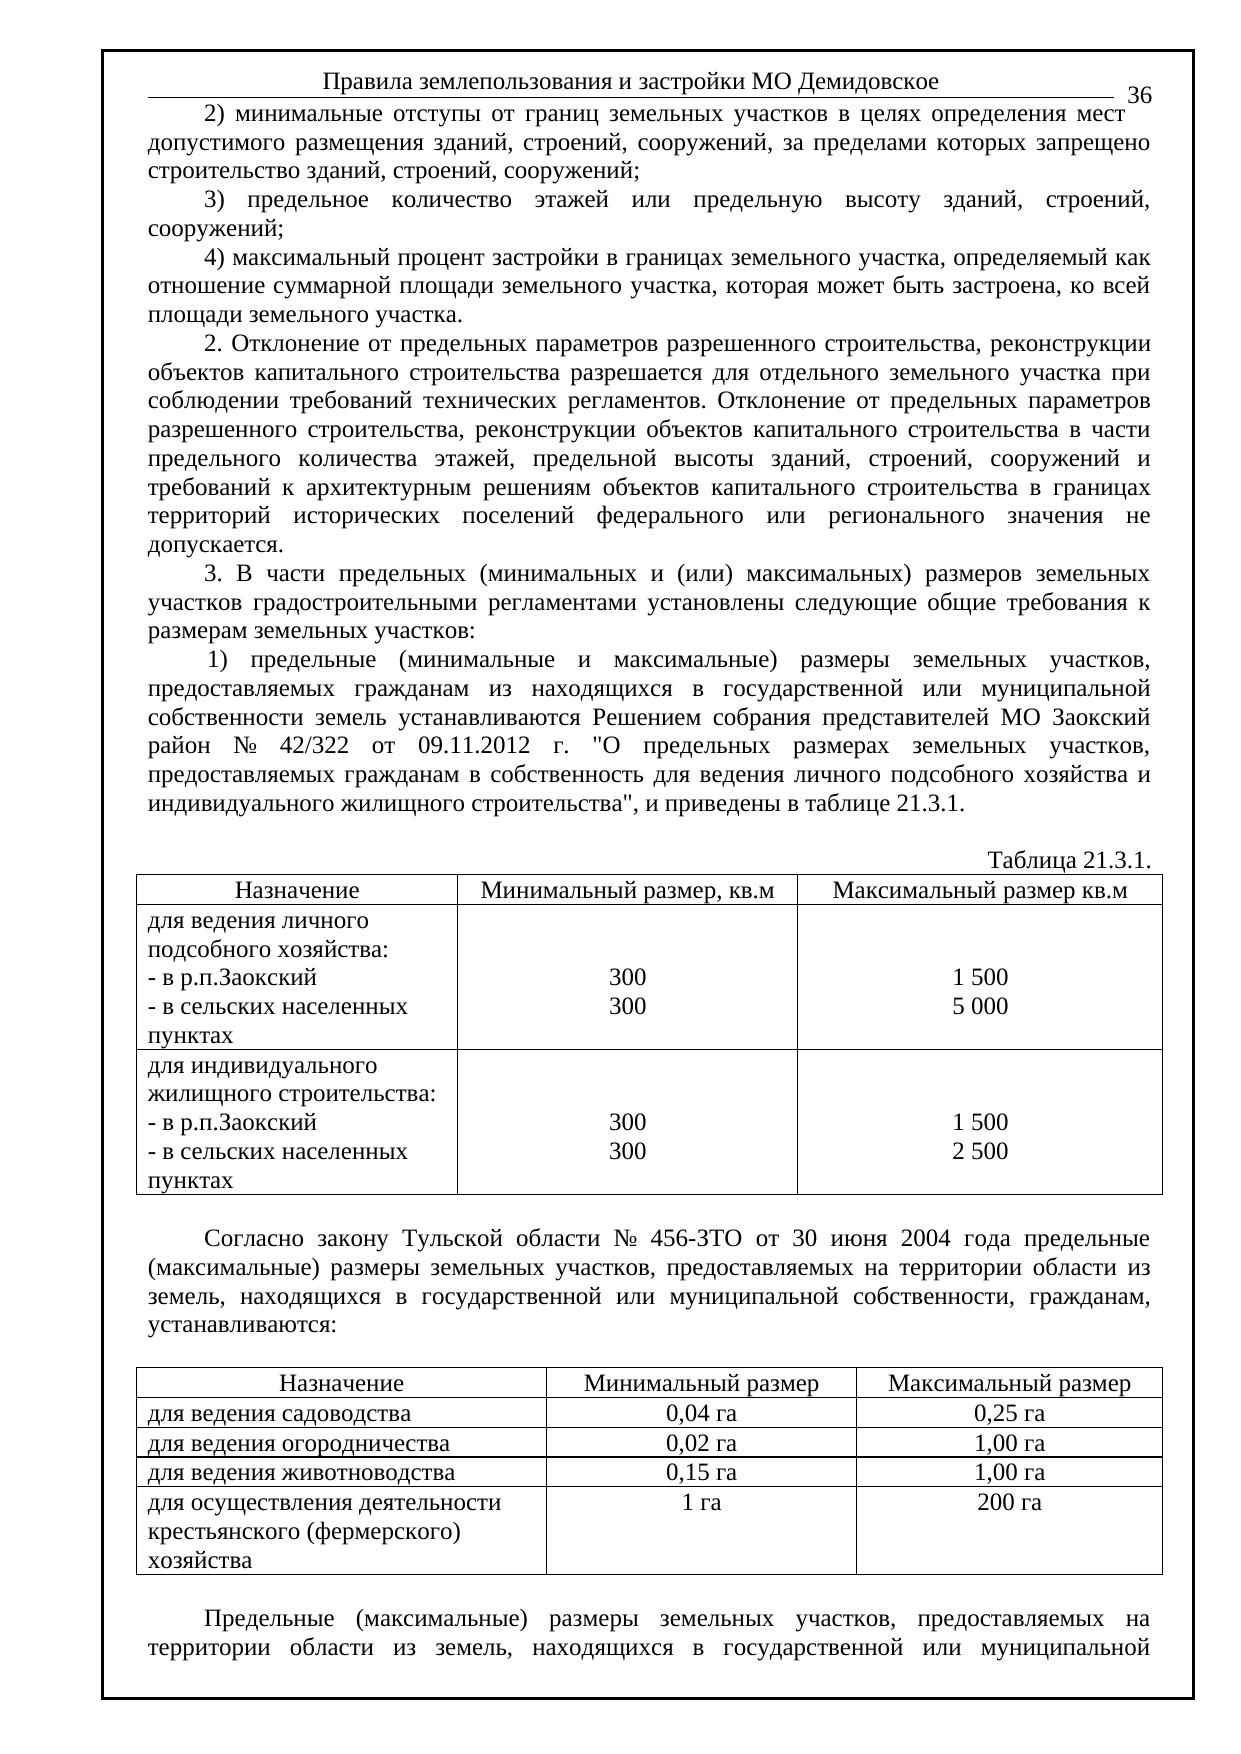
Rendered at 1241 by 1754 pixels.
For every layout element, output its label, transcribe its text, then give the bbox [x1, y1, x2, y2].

table_cell 0,04 га [547, 1398, 856, 1427]
text 2) минимальные отступы от границ земельных участков в целях определения мест допустимого размещения зданий, строений, сооружений, за пределами которых запрещено строительство зданий, строений, сооружений; [148, 98, 1152, 184]
text 1) предельные (минимальные и максимальные) размеры земельных участков, предоставляемых гражданам из находящихся в государственной или муниципальной собственности земель устанавливаются Решением собрания представителей МО Заокский район № 42/322 от 09.11.2012 г. "О предельных размерах земельных участков, предоставляемых гражданам в собственность для ведения личного подсобного хозяйства и индивидуального жилищного строительства", и приведены в таблице 21.3.1. [148, 644, 1152, 817]
table_cell для ведения огородничества [137, 1428, 546, 1456]
table_cell 1 500 2 500 [798, 1050, 1162, 1193]
table_header Назначение [137, 875, 457, 904]
table_header Максимальный размер кв.м [798, 875, 1162, 904]
table_cell для осуществления деятельности крестьянского (фермерского) хозяйства [137, 1487, 546, 1573]
text Согласно закону Тульской области № 456-ЗТО от 30 июня 2004 года предельные (максимальные) размеры земельных участков, предоставляемых на территории области из земель, находящихся в государственной или муниципальной собственности, гражданам, устанавливаются: [148, 1223, 1152, 1338]
table_cell для ведения животноводства [137, 1458, 546, 1486]
table_cell 1 500 5 000 [798, 905, 1162, 1049]
table_header Минимальный размер, кв.м [458, 875, 797, 904]
table_cell для ведения садоводства [137, 1398, 546, 1427]
table_cell 1 га [547, 1487, 856, 1573]
table_cell 300 300 [458, 1050, 797, 1193]
text 3) предельное количество этажей или предельную высоту зданий, строений, сооружений; [148, 184, 1152, 242]
table_cell 200 га [857, 1487, 1162, 1573]
text 2. Отклонение от предельных параметров разрешенного строительства, реконструкции объектов капитального строительства разрешается для отдельного земельного участка при соблюдении требований технических регламентов. Отклонение от предельных параметров разрешенного строительства, реконструкции объектов капитального строительства в части предельного количества этажей, предельной высоты зданий, строений, сооружений и требований к архитектурным решениям объектов капитального строительства в границах территорий исторических поселений федерального или регионального значения не допускается. [148, 328, 1152, 558]
table_header Максимальный размер [857, 1368, 1162, 1397]
text 4) максимальный процент застройки в границах земельного участка, определяемый как отношение суммарной площади земельного участка, которая может быть застроена, ко всей площади земельного участка. [148, 242, 1152, 328]
table_cell 0,15 га [547, 1458, 856, 1486]
table_header Минимальный размер [547, 1368, 856, 1397]
table_cell 1,00 га [857, 1458, 1162, 1486]
table_header Назначение [137, 1368, 546, 1397]
table_cell 0,25 га [857, 1398, 1162, 1427]
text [148, 1603, 1152, 1661]
table_cell для ведения личного подсобного хозяйства: - в р.п.Заокский - в сельских населенных пунктах [137, 905, 457, 1049]
text 3. В части предельных (минимальных и (или) максимальных) размеров земельных участков градостроительными регламентами установлены следующие общие требования к размерам земельных участков: [148, 558, 1152, 644]
text Таблица 21.3.1. [148, 845, 1152, 874]
table_cell для индивидуального жилищного строительства: - в р.п.Заокский - в сельских населенных пунктах [137, 1050, 457, 1193]
table_cell 0,02 га [547, 1428, 856, 1456]
table_cell 1,00 га [857, 1428, 1162, 1456]
table_cell 300 300 [458, 905, 797, 1049]
